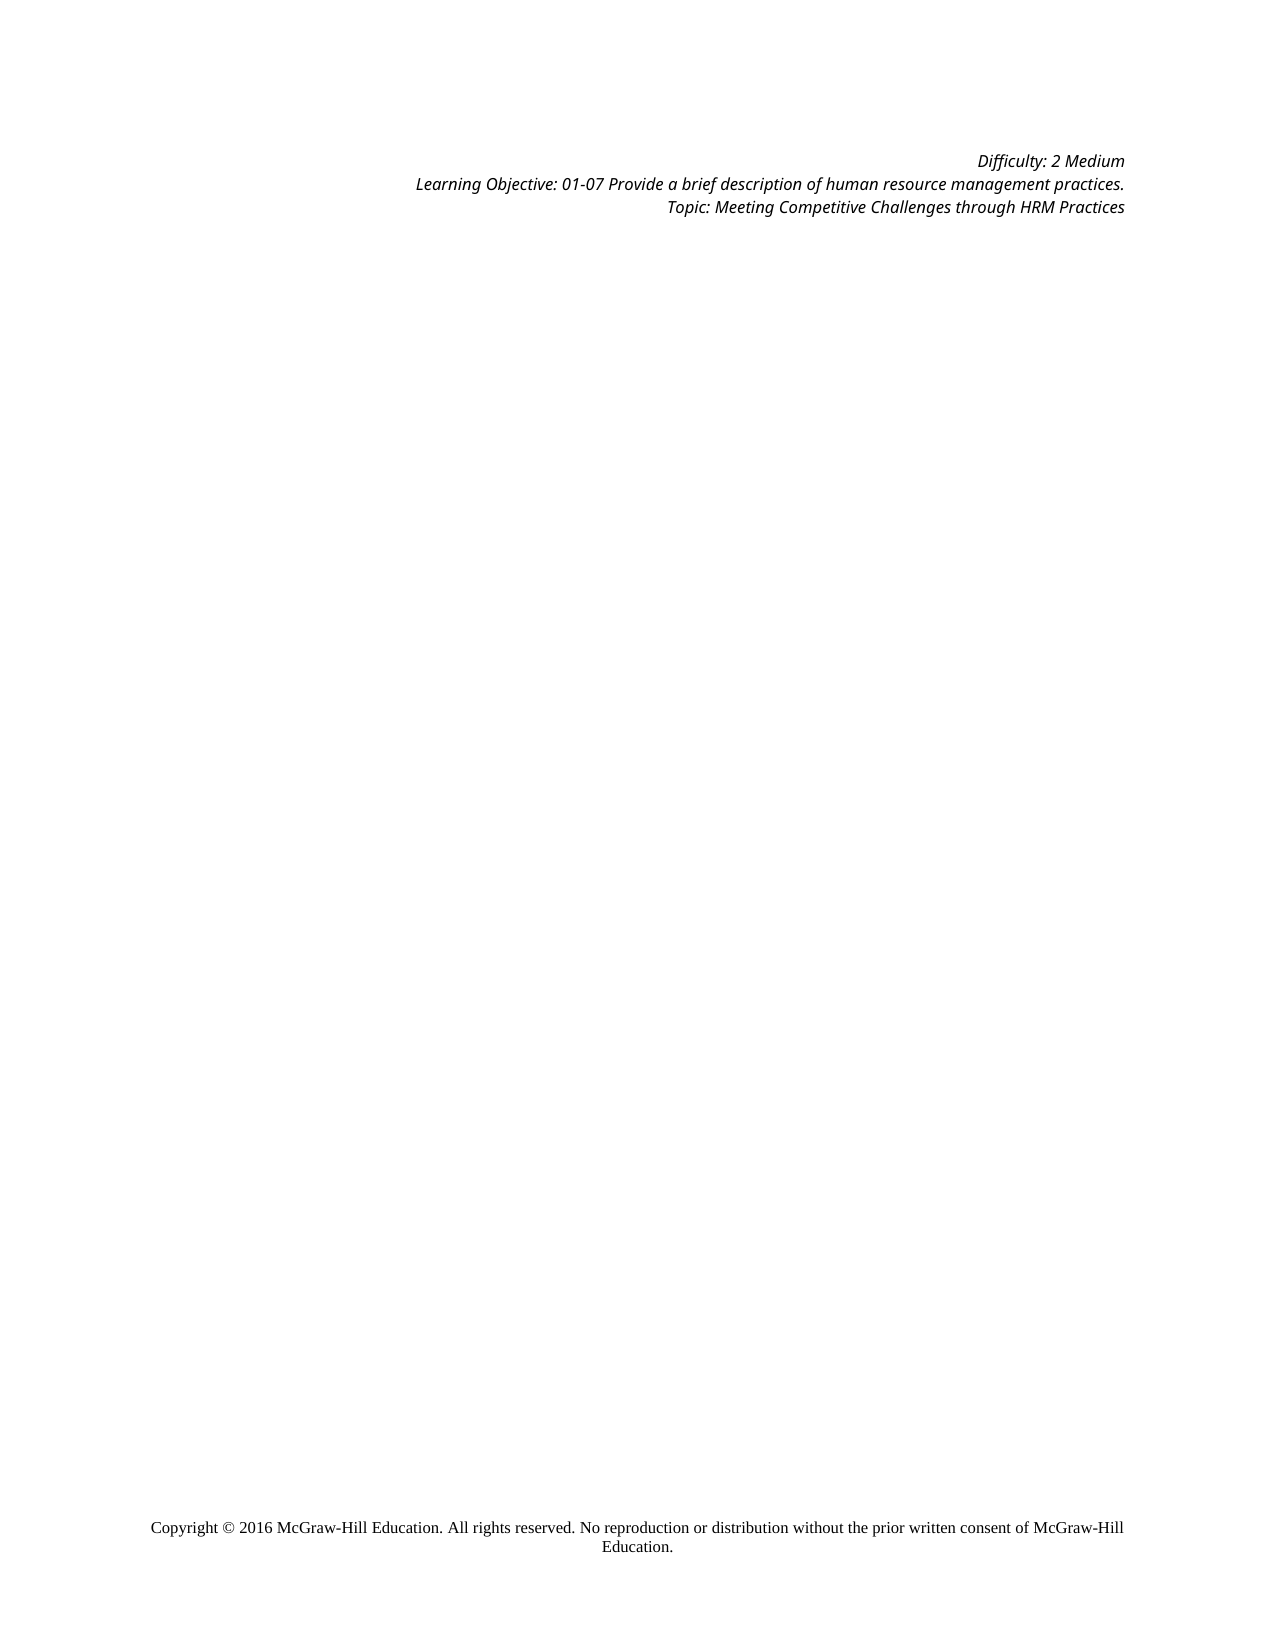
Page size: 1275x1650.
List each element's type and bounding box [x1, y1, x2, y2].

table_header [150, 150, 1125, 246]
